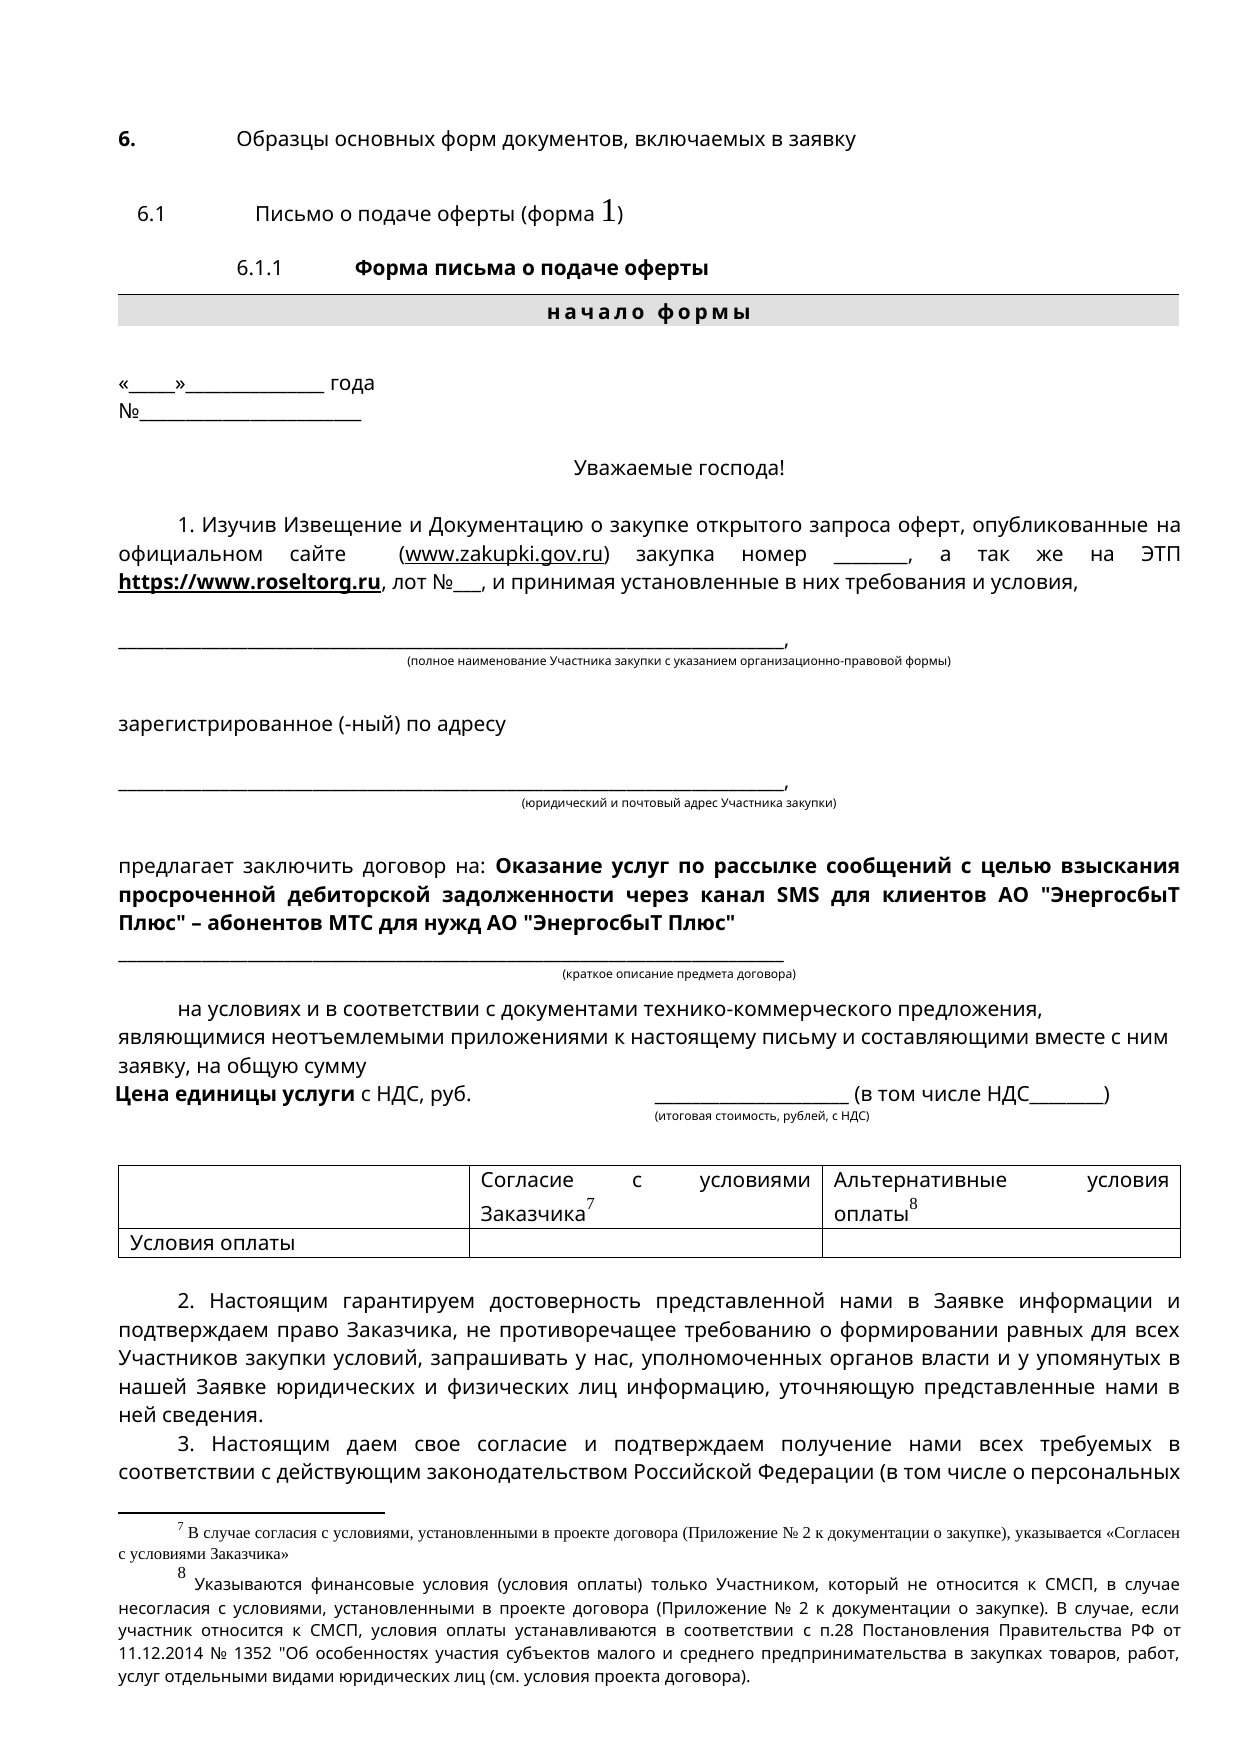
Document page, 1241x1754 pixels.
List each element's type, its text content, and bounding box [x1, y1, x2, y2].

text на условиях и в соответствии с документами технико-коммерческого предложения, являющимися неотъемлемыми приложениями к настоящему письму и составляющими вместе с ним заявку, на общую сумму [118, 994, 1181, 1079]
table_cell Условия оплаты [119, 1229, 469, 1257]
subtitle Письмо о подаче оферты (форма 1) [137, 190, 1181, 228]
text №________________________ [118, 397, 635, 425]
table_header Согласие с условиями Заказчика [470, 1166, 822, 1227]
table_header _____________________ (в том числе НДС________) (итоговая стоимость, рублей, с НДС) [643, 1079, 1183, 1136]
text ________________________________________________________________________, [118, 624, 1181, 653]
text (краткое описание предмета договора) [118, 965, 1181, 994]
subtitle Образцы основных форм документов, включаемых в заявку [118, 124, 1181, 152]
text начало формы [118, 295, 1179, 326]
table_header Цена единицы услуги с НДС, руб. [103, 1079, 643, 1136]
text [118, 1429, 1181, 1486]
text предлагает заключить договор на: Оказание услуг по рассылке сообщений с целью взыскания просроченной дебиторской задолженности через канал SMS для клиентов АО "ЭнергосбыТ Плюс" – абонентов МТС для нужд АО "ЭнергосбыТ Плюс" [118, 852, 1181, 937]
text (юридический и почтовый адрес Участника закупки) [118, 795, 1181, 823]
text ________________________________________________________________________ [118, 937, 1181, 965]
table_cell [470, 1229, 822, 1257]
text ________________________________________________________________________, [118, 766, 1181, 795]
table_header [119, 1166, 469, 1227]
table_header Альтернативные условия оплаты [823, 1166, 1180, 1227]
text (полное наименование Участника закупки с указанием организационно-правовой формы) [118, 653, 1181, 681]
text Уважаемые господа! [118, 453, 1181, 482]
list Форма письма о подаче оферты [236, 253, 1181, 282]
text 2. Настоящим гарантируем достоверность представленной нами в Заявке информации и подтверждаем право Заказчика, не противоречащее требованию о формировании равных для всех Участников закупки условий, запрашивать у нас, уполномоченных органов власти и у упомянутых в нашей Заявке юридических и физических лиц информацию, уточняющую представленные нами в ней сведения. [118, 1286, 1181, 1429]
text 1. Изучив Извещение и Документацию о закупке открытого запроса оферт, опубликованные на официальном сайте (www.zakupki.gov.ru) закупка номер ________, а так же на ЭТП https://www.roseltorg.ru, лот №___, и принимая установленные в них требования и условия, [118, 510, 1181, 596]
text «_____»_______________ года [118, 368, 635, 397]
table_cell [823, 1229, 1180, 1257]
text зарегистрированное (-ный) по адресу [118, 709, 1181, 738]
